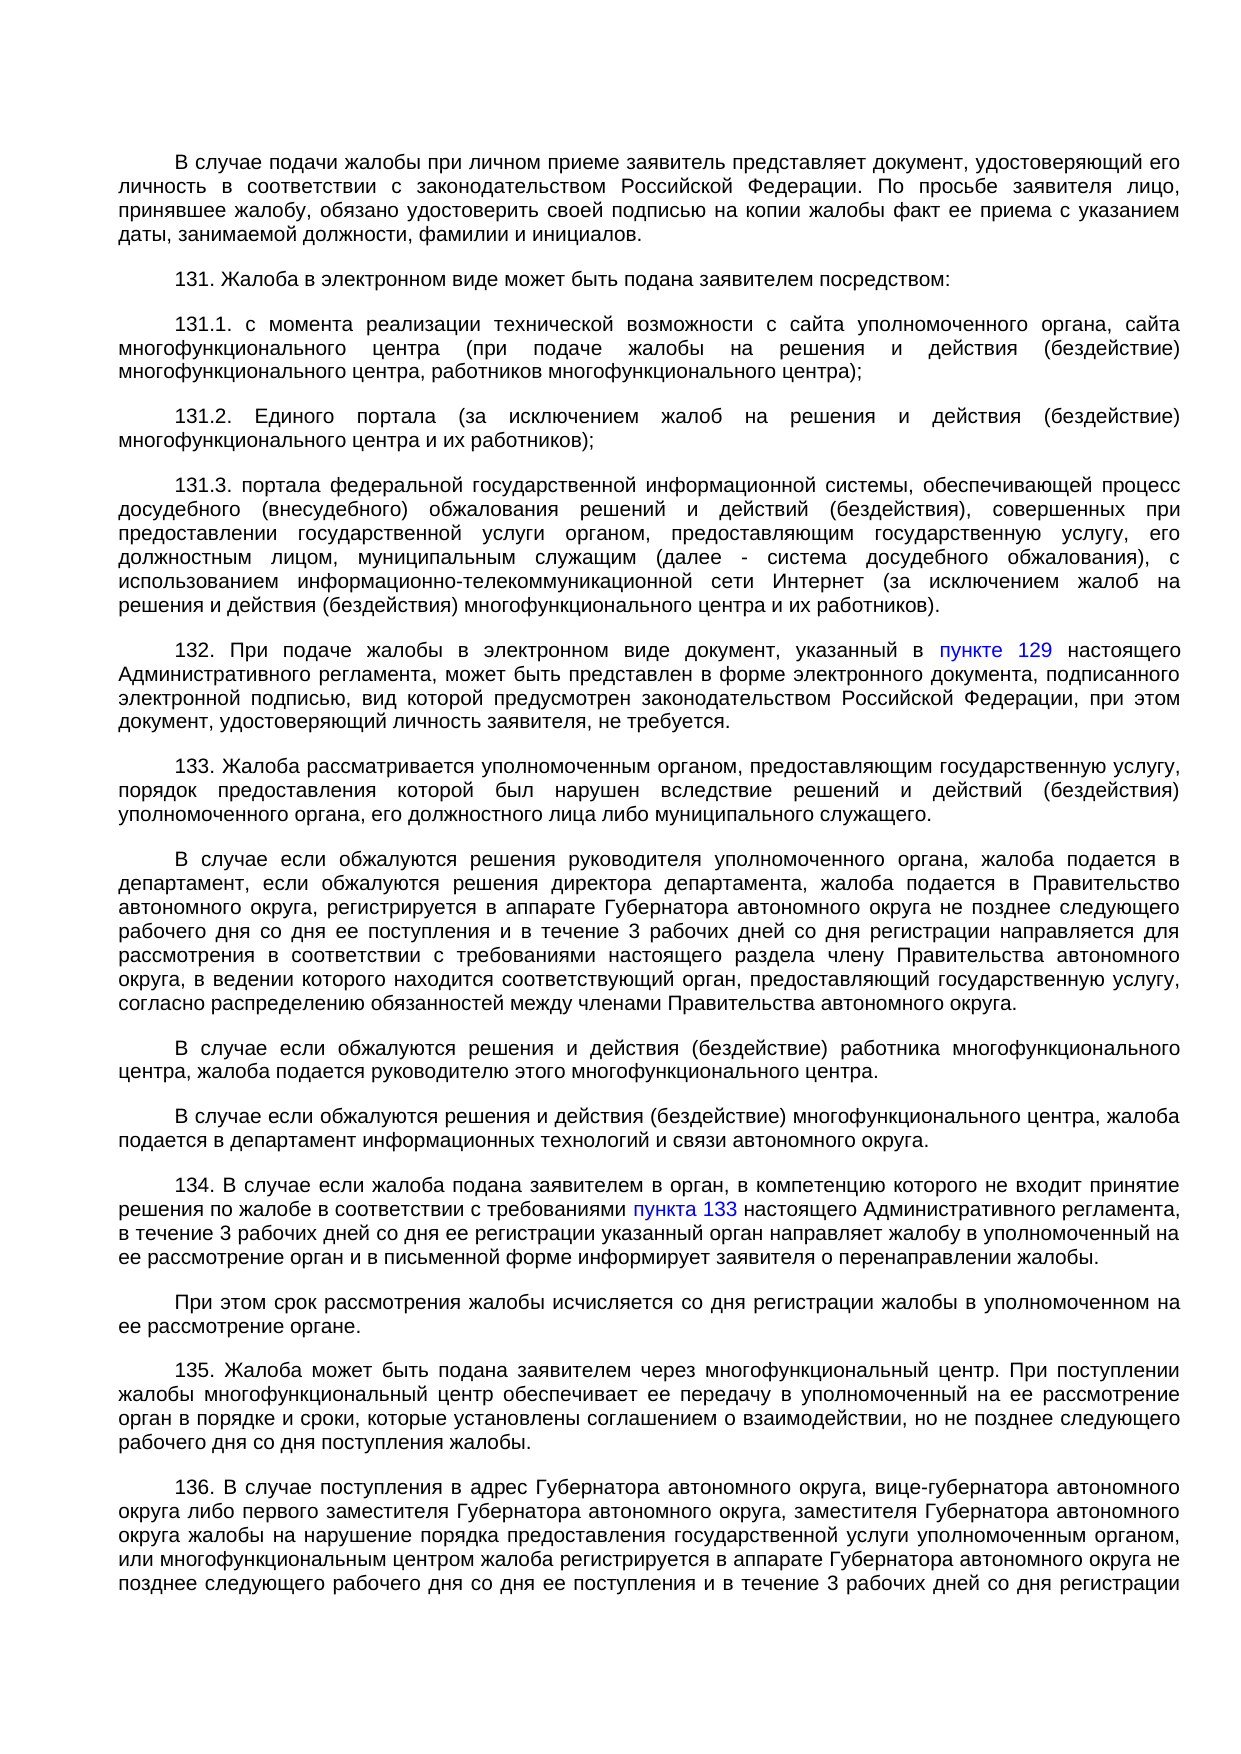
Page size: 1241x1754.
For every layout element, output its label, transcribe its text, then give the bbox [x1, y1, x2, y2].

text 133. Жалоба рассматривается уполномоченным органом, предоставляющим государственную услугу, порядок предоставления которой был нарушен вследствие решений и действий (бездействия) уполномоченного органа, его должностного лица либо муниципального служащего. [118, 754, 1181, 826]
text 131. Жалоба в электронном виде может быть подана заявителем посредством: [118, 267, 1181, 291]
text 131.3. портала федеральной государственной информационной системы, обеспечивающей процесс досудебного (внесудебного) обжалования решений и действий (бездействия), совершенных при предоставлении государственной услуги органом, предоставляющим государственную услугу, его должностным лицом, муниципальным служащим (далее - система досудебного обжалования), с использованием информационно-телекоммуникационной сети Интернет (за исключением жалоб на решения и действия (бездействия) многофункционального центра и их работников). [118, 473, 1181, 617]
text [118, 1475, 1181, 1595]
text В случае если обжалуются решения руководителя уполномоченного органа, жалоба подается в департамент, если обжалуются решения директора департамента, жалоба подается в Правительство автономного округа, регистрируется в аппарате Губернатора автономного округа не позднее следующего рабочего дня со дня ее поступления и в течение 3 рабочих дней со дня регистрации направляется для рассмотрения в соответствии с требованиями настоящего раздела члену Правительства автономного округа, в ведении которого находится соответствующий орган, предоставляющий государственную услугу, согласно распределению обязанностей между членами Правительства автономного округа. [118, 847, 1181, 1014]
text В случае если обжалуются решения и действия (бездействие) многофункционального центра, жалоба подается в департамент информационных технологий и связи автономного округа. [118, 1104, 1181, 1152]
text 135. Жалоба может быть подана заявителем через многофункциональный центр. При поступлении жалобы многофункциональный центр обеспечивает ее передачу в уполномоченный на ее рассмотрение орган в порядке и сроки, которые установлены соглашением о взаимодействии, но не позднее следующего рабочего дня со дня поступления жалобы. [118, 1358, 1181, 1454]
text 134. В случае если жалоба подана заявителем в орган, в компетенцию которого не входит принятие решения по жалобе в соответствии с требованиями пункта 133 настоящего Административного регламента, в течение 3 рабочих дней со дня ее регистрации указанный орган направляет жалобу в уполномоченный на ее рассмотрение орган и в письменной форме информирует заявителя о перенаправлении жалобы. [118, 1173, 1181, 1269]
text 131.2. Единого портала (за исключением жалоб на решения и действия (бездействие) многофункционального центра и их работников); [118, 404, 1181, 452]
text При этом срок рассмотрения жалобы исчисляется со дня регистрации жалобы в уполномоченном на ее рассмотрение органе. [118, 1289, 1181, 1337]
text В случае подачи жалобы при личном приеме заявитель представляет документ, удостоверяющий его личность в соответствии с законодательством Российской Федерации. По просьбе заявителя лицо, принявшее жалобу, обязано удостоверить своей подписью на копии жалобы факт ее приема с указанием даты, занимаемой должности, фамилии и инициалов. [118, 150, 1181, 246]
text 131.1. с момента реализации технической возможности с сайта уполномоченного органа, сайта многофункционального центра (при подаче жалобы на решения и действия (бездействие) многофункционального центра, работников многофункционального центра); [118, 311, 1181, 383]
text В случае если обжалуются решения и действия (бездействие) работника многофункционального центра, жалоба подается руководителю этого многофункционального центра. [118, 1035, 1181, 1083]
text 132. При подаче жалобы в электронном виде документ, указанный в пункте 129 настоящего Административного регламента, может быть представлен в форме электронного документа, подписанного электронной подписью, вид которой предусмотрен законодательством Российской Федерации, при этом документ, удостоверяющий личность заявителя, не требуется. [118, 637, 1181, 733]
